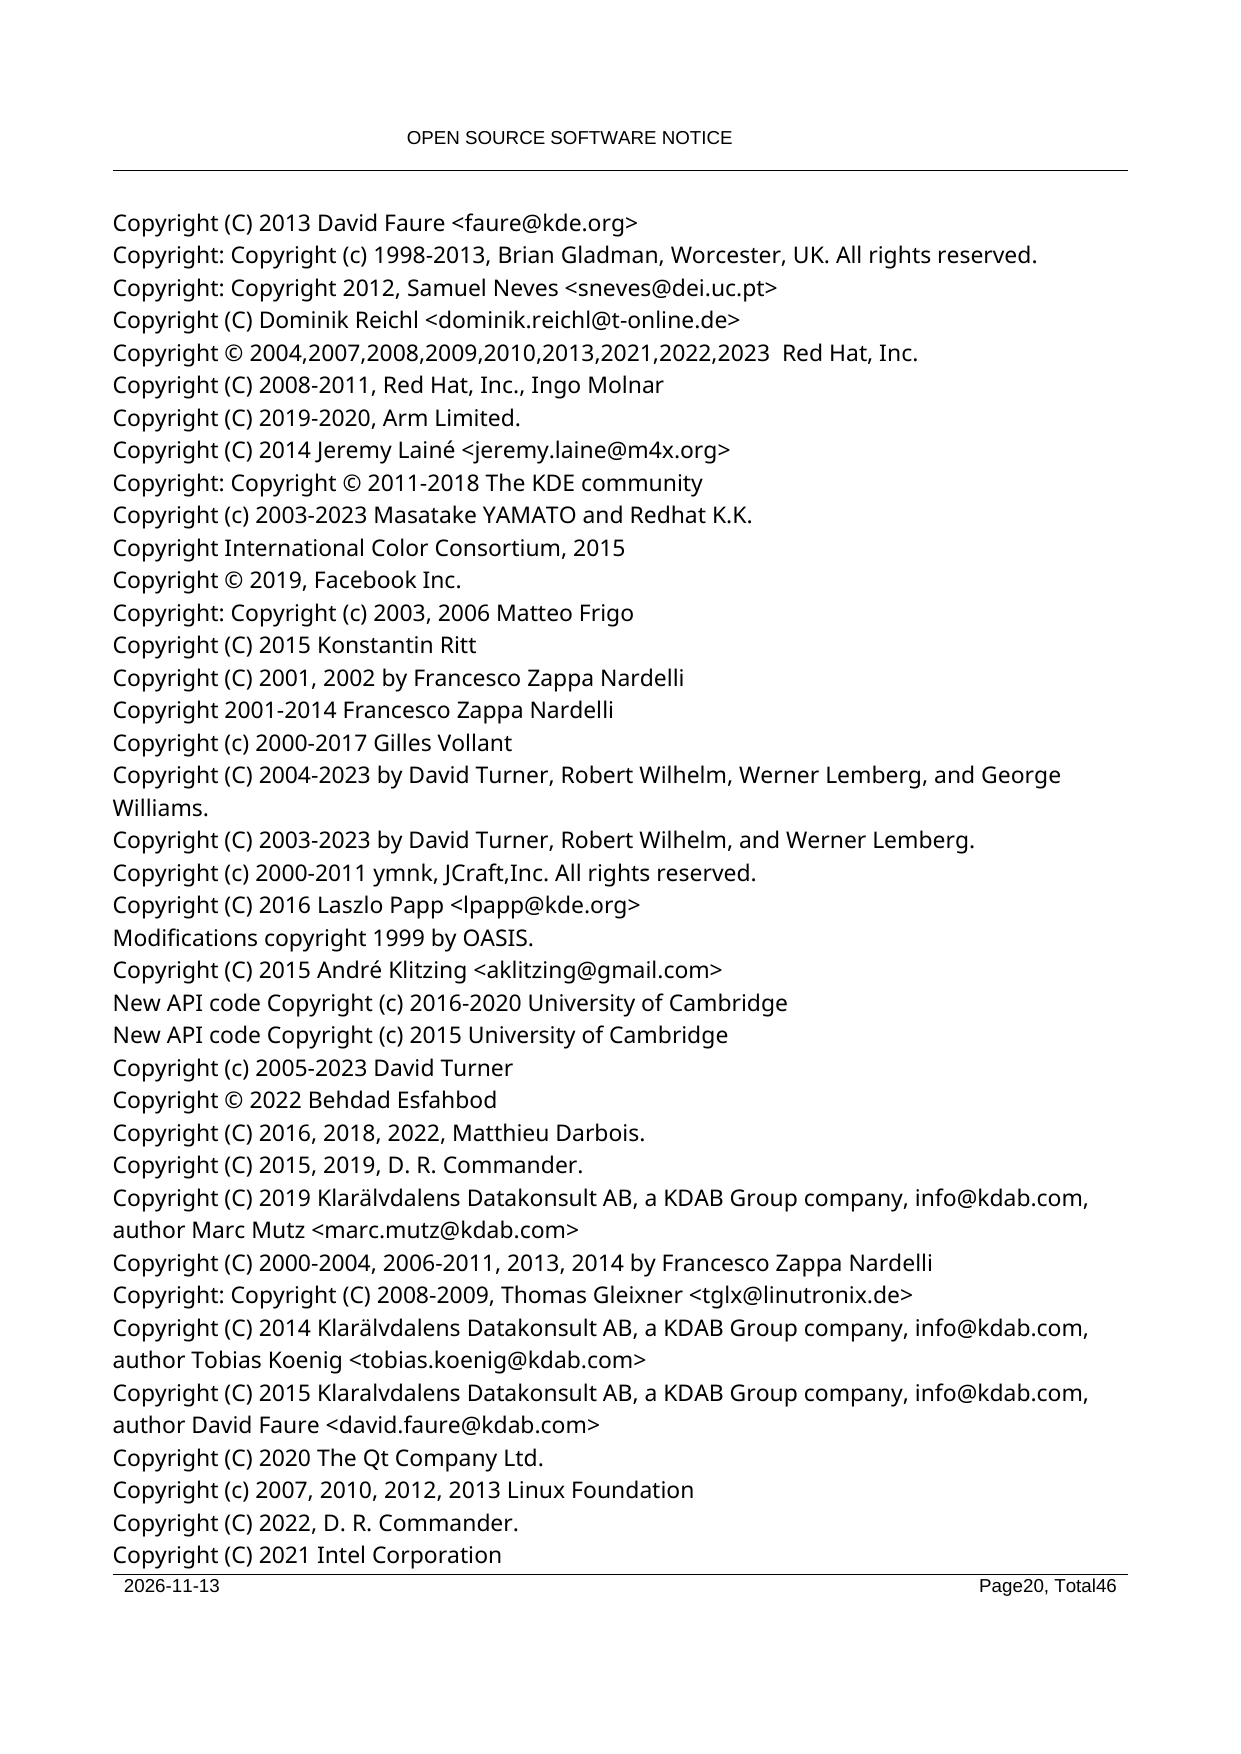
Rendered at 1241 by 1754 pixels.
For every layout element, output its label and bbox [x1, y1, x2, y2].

text [112, 206, 1128, 1571]
